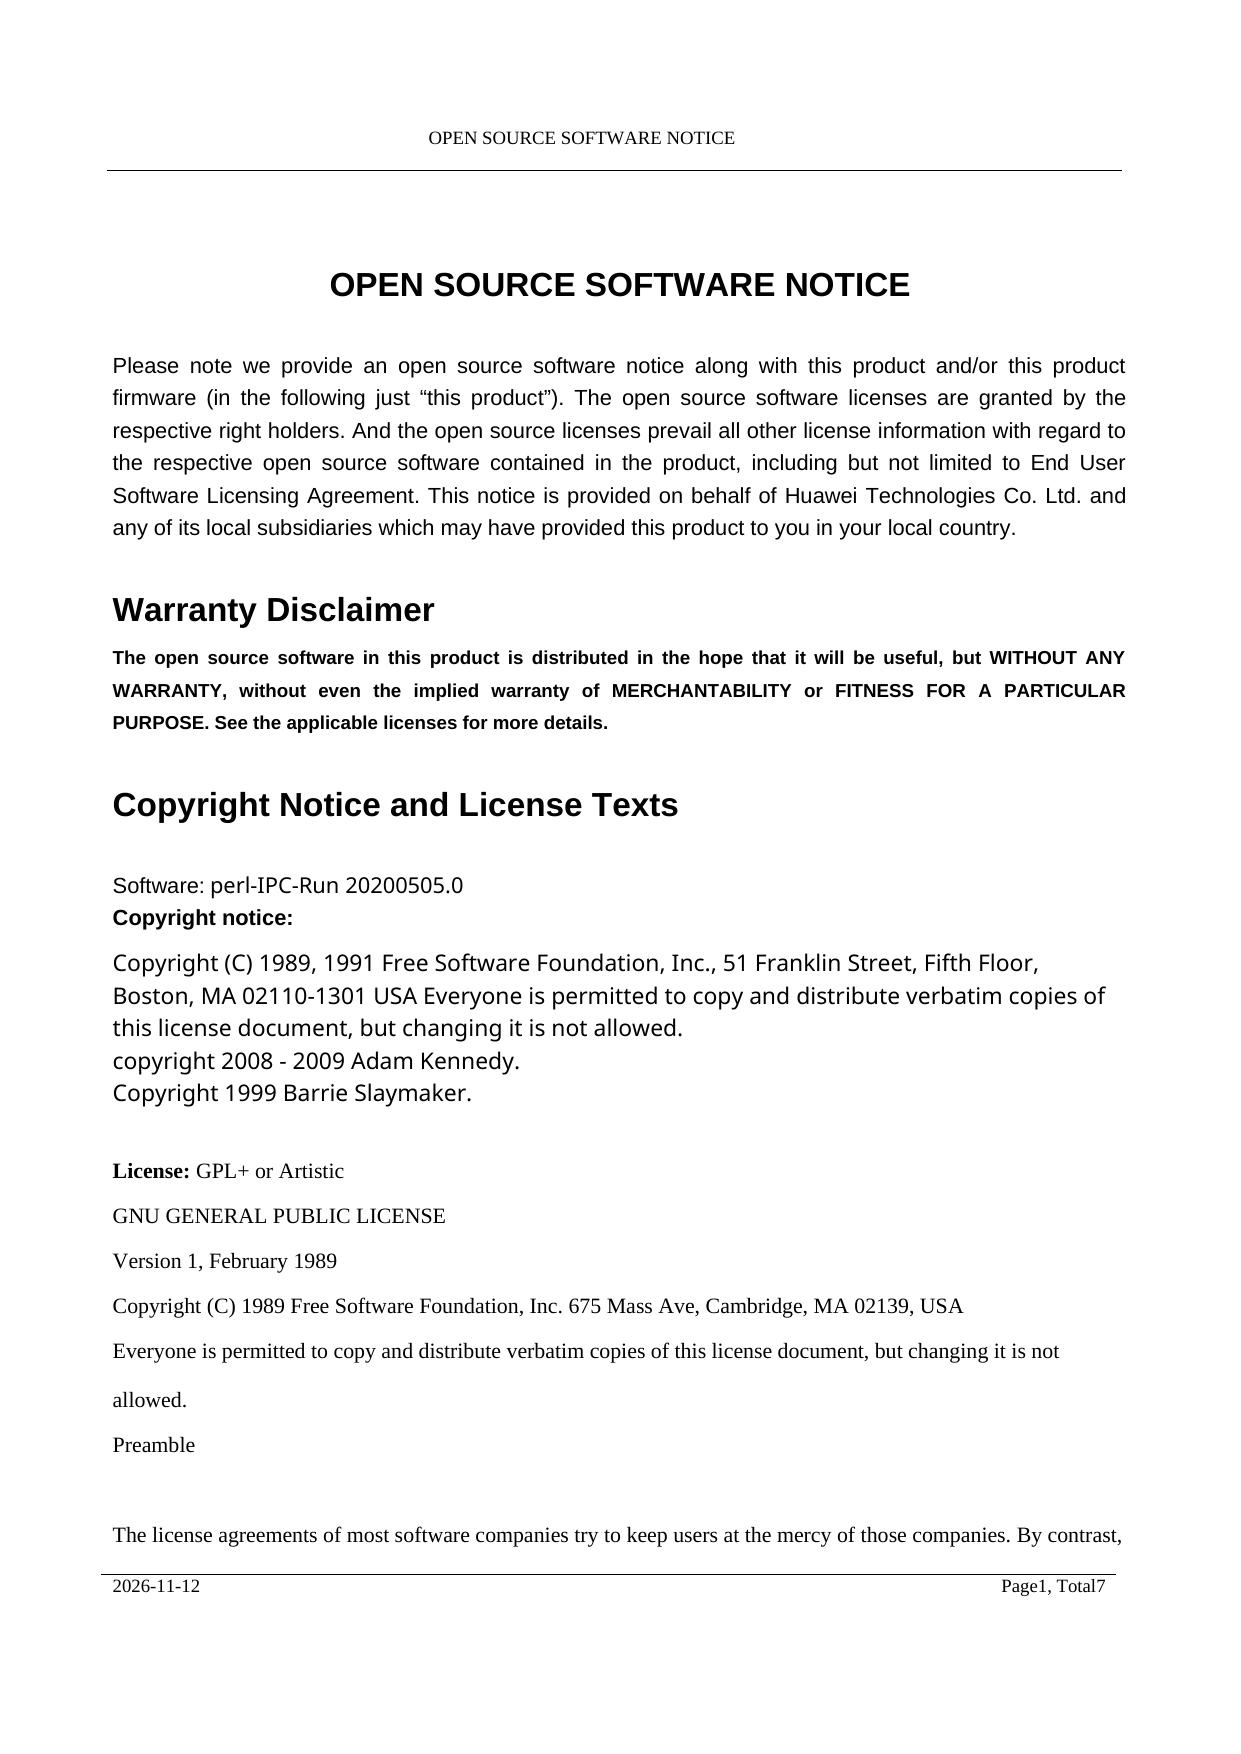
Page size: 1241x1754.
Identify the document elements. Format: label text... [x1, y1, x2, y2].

text GNU GENERAL PUBLIC LICENSE [112, 1199, 1128, 1232]
text Preamble [112, 1428, 1128, 1461]
text License: GPL+ or Artistic [112, 1154, 1128, 1187]
text copyright 2008 - 2009 Adam Kennedy. [112, 1044, 1128, 1077]
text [112, 1519, 1128, 1551]
text Copyright (C) 1989 Free Software Foundation, Inc. 675 Mass Ave, Cambridge, MA 02139, USA [112, 1289, 1128, 1322]
text Version 1, February 1989 [112, 1244, 1128, 1277]
text Everyone is permitted to copy and distribute verbatim copies of this license document, but changing it is not allowed. [112, 1334, 1128, 1416]
text The open source software in this product is distributed in the hope that it will be useful, but WITHOUT ANY WARRANTY, without even the implied warranty of MERCHANTABILITY or FITNESS FOR A PARTICULAR PURPOSE. See the applicable licenses for more details. [112, 641, 1128, 739]
text Copyright 1999 Barrie Slaymaker. [112, 1077, 1128, 1109]
text Please note we provide an open source software notice along with this product and/or this product firmware (in the following just “this product”). The open source software licenses are granted by the respective right holders. And the open source licenses prevail all other license information with regard to the respective open source software contained in the product, including but not limited to End User Software Licensing Agreement. This notice is provided on behalf of Huawei Technologies Co. Ltd. and any of its local subsidiaries which may have provided this product to you in your local country. [112, 349, 1128, 544]
text Copyright (C) 1989, 1991 Free Software Foundation, Inc., 51 Franklin Street, Fifth Floor, Boston, MA 02110-1301 USA Everyone is permitted to copy and distribute verbatim copies of this license document, but changing it is not allowed. [112, 947, 1128, 1044]
text Copyright Notice and License Texts [112, 771, 1128, 836]
text Warranty Disclaimer [112, 576, 1128, 641]
text OPEN SOURCE SOFTWARE NOTICE [112, 251, 1128, 316]
text Software: perl-IPC-Run 20200505.0 [112, 869, 1128, 901]
text Copyright notice: [112, 901, 1128, 934]
